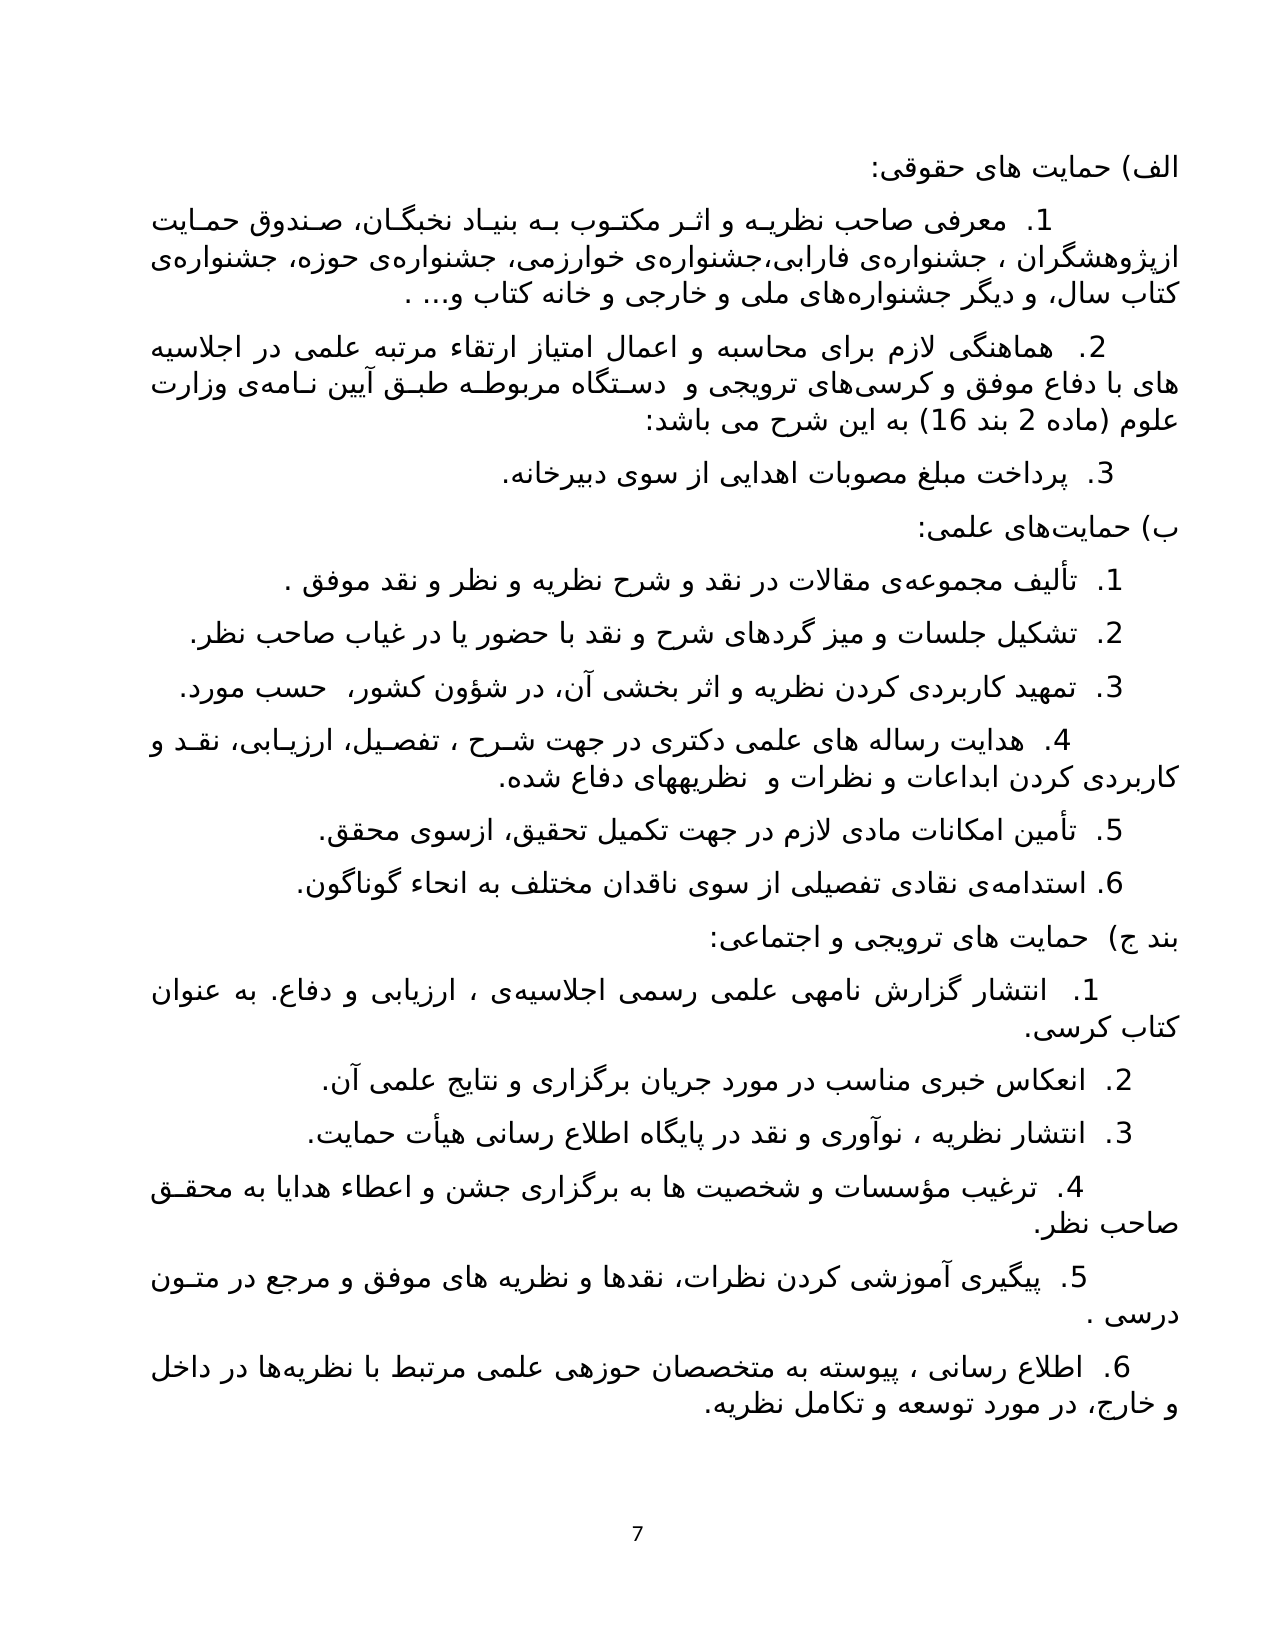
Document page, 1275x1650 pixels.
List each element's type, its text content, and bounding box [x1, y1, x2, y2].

text 5. پیگیری آموزشی کردن نظرات، نقدها و نظریه های موفق و مرجع در متون درسی . [150, 1260, 1180, 1331]
text 4. ترغیب مؤسسات و شخصیت ها به برگزاری جشن و اعطاء هدایا به محقق صاحب نظر. [150, 1170, 1180, 1241]
text 3. انتشار نظریه ، نوآوری و نقد در پایگاه اطلاع رسانی هیأت حمایت. [150, 1117, 1180, 1151]
text 2. انعکاس خبری مناسب در مورد جریان برگزاری و نتایج علمی آن. [150, 1063, 1180, 1097]
text 2. هماهنگی لازم برای محاسبه و اعمال امتیاز ارتقاء مرتبه علمی در اجلاسیه های با دفاع موفق و کرسی‌های ترویجی و دستگاه مربوطه طبق آیین نامه‌ی وزارت علوم (ماده 2 بند 16) به این شرح می باشد: [150, 330, 1180, 437]
text 2. تشکیل جلسات و میز گردهای شرح و نقد با حضور یا در غیاب صاحب نظر. [150, 617, 1180, 651]
text 1. معرفی صاحب نظریه و اثر مکتوب به بنیاد نخبگان، صندوق حمایت ازپژوهشگران ، جشنواره‌ی فارابی،جشنواره‌ی خوارزمی، جشنواره‌ی حوزه، جشنواره‌ی کتاب سال، و دیگر جشنواره‌های ملی و خارجی و خانه کتاب و... . [150, 203, 1180, 311]
text 3. پرداخت مبلغ مصوبات اهدایی از سوی دبیرخانه. [150, 457, 1180, 491]
text 6. اطلاع رسانی ، پیوسته به متخصصان حوزهی علمی مرتبط با نظریه‌ها در داخل و خارج، در مورد توسعه و تکامل نظریه. [150, 1350, 1180, 1421]
text ب) حمایت‌های علمی: [150, 510, 1180, 544]
text 1. انتشار گزارش نامهی علمی رسمی اجلاسیه‌ی ، ارزیابی و دفاع. به عنوان کتاب کرسی. [150, 973, 1180, 1044]
text 4. هدایت رساله های علمی دکتری در جهت شرح ، تفصیل، ارزیابی، نقد و کاربردی کردن ابداعات و نظرات و نظریههای دفاع شده. [150, 723, 1180, 794]
text 3. تمهید کاربردی کردن نظریه و اثر بخشی آن، در شؤون کشور، حسب مورد. [150, 670, 1180, 704]
text 6. استدامه‌ی نقادی تفصیلی از سوی ناقدان مختلف به انحاء گوناگون. [150, 867, 1180, 901]
text بند ج) حمایت های ترویجی و اجتماعی: [150, 920, 1180, 954]
text الف) حمایت های حقوقی: [150, 150, 1180, 184]
text 5. تأمین امکانات مادی لازم در جهت تکمیل تحقیق، ازسوی محقق. [150, 813, 1180, 847]
text 1. تألیف مجموعه‌ی مقالات در نقد و شرح نظریه و نظر و نقد موفق . [150, 563, 1180, 597]
